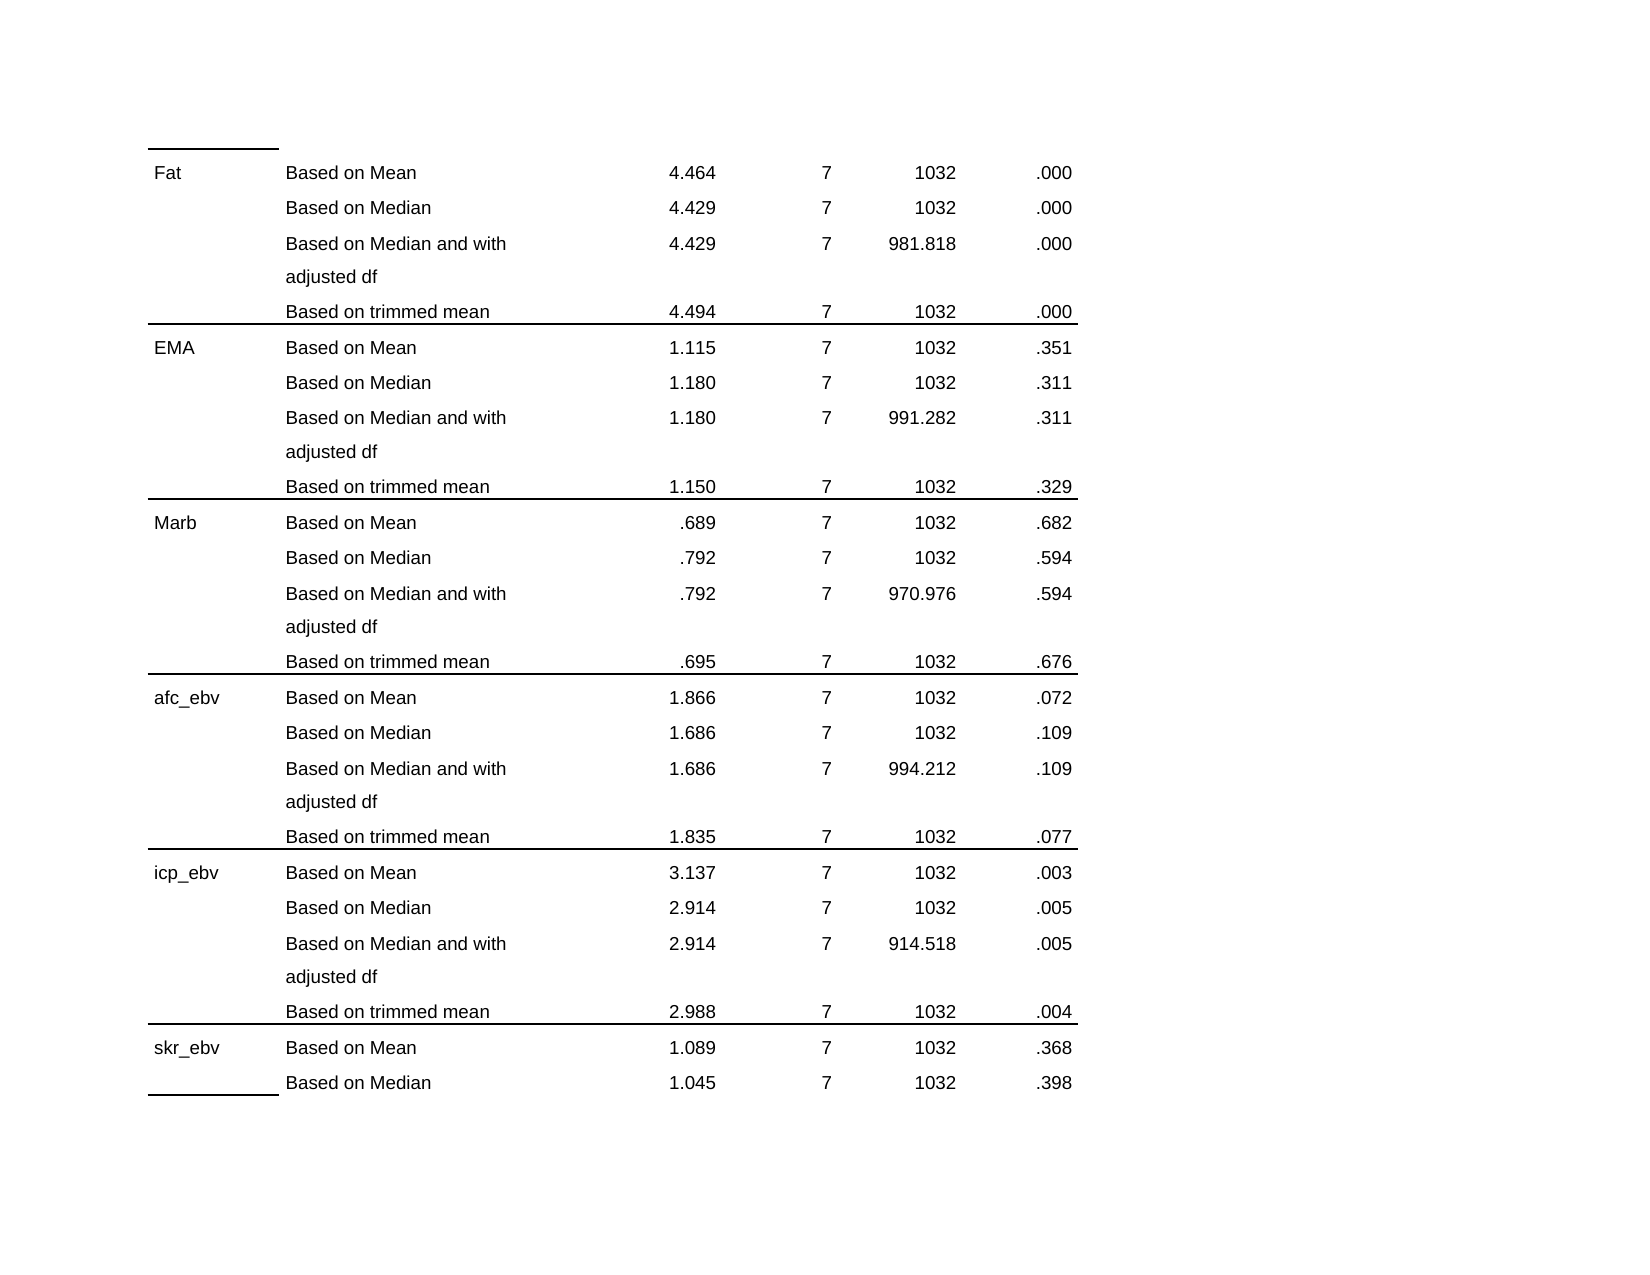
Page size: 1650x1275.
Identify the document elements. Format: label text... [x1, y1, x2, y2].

table_cell Based on Mean [279, 1025, 556, 1058]
table_cell 981.818 [838, 219, 962, 287]
table_cell Marb [148, 500, 279, 673]
table_cell .398 [962, 1058, 1078, 1093]
table_cell .000 [962, 287, 1078, 323]
table_cell 7 [722, 569, 838, 637]
table_cell .005 [962, 883, 1078, 918]
table_cell 7 [722, 325, 838, 358]
table_cell 7 [722, 744, 838, 812]
table_cell 1.686 [556, 708, 722, 743]
table_cell 7 [722, 148, 838, 183]
table_cell .695 [556, 637, 722, 673]
table_cell .594 [962, 569, 1078, 637]
table_cell Based on Median [279, 708, 556, 743]
table_cell 7 [722, 1025, 838, 1058]
table_cell .311 [962, 394, 1078, 462]
table_cell 1.180 [556, 358, 722, 393]
table_cell Based on trimmed mean [279, 462, 556, 498]
table_cell Based on Median and with adjusted df [279, 744, 556, 812]
table_cell 7 [722, 637, 838, 673]
table_cell 7 [722, 708, 838, 743]
table_cell icp_ebv [148, 850, 279, 1023]
table_cell 1.045 [556, 1058, 722, 1093]
table_cell Based on Median [279, 533, 556, 568]
table_cell .000 [962, 148, 1078, 183]
table_cell Based on Median and with adjusted df [279, 219, 556, 287]
table_cell Based on Mean [279, 500, 556, 533]
table_cell Fat [148, 150, 279, 323]
table_cell Based on Mean [279, 148, 556, 183]
table_cell 1032 [838, 637, 962, 673]
table_cell 1.089 [556, 1025, 722, 1058]
table_cell .368 [962, 1025, 1078, 1058]
table_cell 7 [722, 183, 838, 218]
table_cell 970.976 [838, 569, 962, 637]
table_cell 4.464 [556, 148, 722, 183]
table_cell Based on Median and with adjusted df [279, 569, 556, 637]
table_cell Based on Mean [279, 325, 556, 358]
table_cell 2.914 [556, 883, 722, 918]
table_cell 2.988 [556, 987, 722, 1023]
table_cell .000 [962, 219, 1078, 287]
table_cell 1032 [838, 883, 962, 918]
table_cell Based on Median and with adjusted df [279, 919, 556, 987]
table_cell 7 [722, 462, 838, 498]
table_cell .004 [962, 987, 1078, 1023]
table_cell 3.137 [556, 850, 722, 883]
table_cell Based on trimmed mean [279, 812, 556, 848]
table_cell 7 [722, 675, 838, 708]
table_cell Based on Median [279, 183, 556, 218]
table_cell .594 [962, 533, 1078, 568]
table_cell EMA [148, 325, 279, 498]
table_cell 1.866 [556, 675, 722, 708]
table_cell 7 [722, 500, 838, 533]
table_cell 7 [722, 1058, 838, 1093]
table_cell 1.686 [556, 744, 722, 812]
table_cell 1032 [838, 1025, 962, 1058]
table_cell 7 [722, 883, 838, 918]
table_cell 1032 [838, 850, 962, 883]
table_cell 7 [722, 987, 838, 1023]
table_cell Based on Mean [279, 850, 556, 883]
table_cell Based on trimmed mean [279, 987, 556, 1023]
table_cell 1032 [838, 148, 962, 183]
table_cell .792 [556, 569, 722, 637]
table_cell 1032 [838, 325, 962, 358]
table_cell 7 [722, 533, 838, 568]
table_cell 7 [722, 287, 838, 323]
table_cell 1032 [838, 812, 962, 848]
table_cell 1032 [838, 462, 962, 498]
table_cell 994.212 [838, 744, 962, 812]
table_cell 1032 [838, 287, 962, 323]
table_cell 1032 [838, 675, 962, 708]
table_cell afc_ebv [148, 675, 279, 848]
table_cell 1032 [838, 708, 962, 743]
table_cell .676 [962, 637, 1078, 673]
table_cell Based on Median [279, 883, 556, 918]
table_cell 1032 [838, 183, 962, 218]
table_cell 1.835 [556, 812, 722, 848]
table_cell .682 [962, 500, 1078, 533]
table_cell 7 [722, 850, 838, 883]
table_cell Based on Mean [279, 675, 556, 708]
table_cell .689 [556, 500, 722, 533]
table_cell .072 [962, 675, 1078, 708]
table_cell .000 [962, 183, 1078, 218]
table_cell 1.150 [556, 462, 722, 498]
table_cell 991.282 [838, 394, 962, 462]
table_cell 1.180 [556, 394, 722, 462]
table_cell .311 [962, 358, 1078, 393]
table_cell 7 [722, 812, 838, 848]
table_cell 2.914 [556, 919, 722, 987]
table_cell Based on Median [279, 358, 556, 393]
table_cell .077 [962, 812, 1078, 848]
table_cell 1032 [838, 1058, 962, 1093]
table_cell .003 [962, 850, 1078, 883]
table_cell .351 [962, 325, 1078, 358]
table_cell 4.429 [556, 183, 722, 218]
table_cell 7 [722, 919, 838, 987]
table_cell Based on trimmed mean [279, 287, 556, 323]
table_cell Based on Median and with adjusted df [279, 394, 556, 462]
table_cell 4.494 [556, 287, 722, 323]
table_cell .329 [962, 462, 1078, 498]
table_cell 1032 [838, 358, 962, 393]
table_cell 1032 [838, 500, 962, 533]
table_cell Based on trimmed mean [279, 637, 556, 673]
table_cell 914.518 [838, 919, 962, 987]
table_cell .109 [962, 708, 1078, 743]
table_cell 1032 [838, 533, 962, 568]
table_cell 7 [722, 358, 838, 393]
table_cell .109 [962, 744, 1078, 812]
table_cell 7 [722, 219, 838, 287]
table_cell .792 [556, 533, 722, 568]
table_cell 1.115 [556, 325, 722, 358]
table_cell 1032 [838, 987, 962, 1023]
table_cell Based on Median [279, 1058, 556, 1093]
table_cell .005 [962, 919, 1078, 987]
table_cell skr_ebv [148, 1025, 279, 1093]
table_cell 7 [722, 394, 838, 462]
table_cell 4.429 [556, 219, 722, 287]
